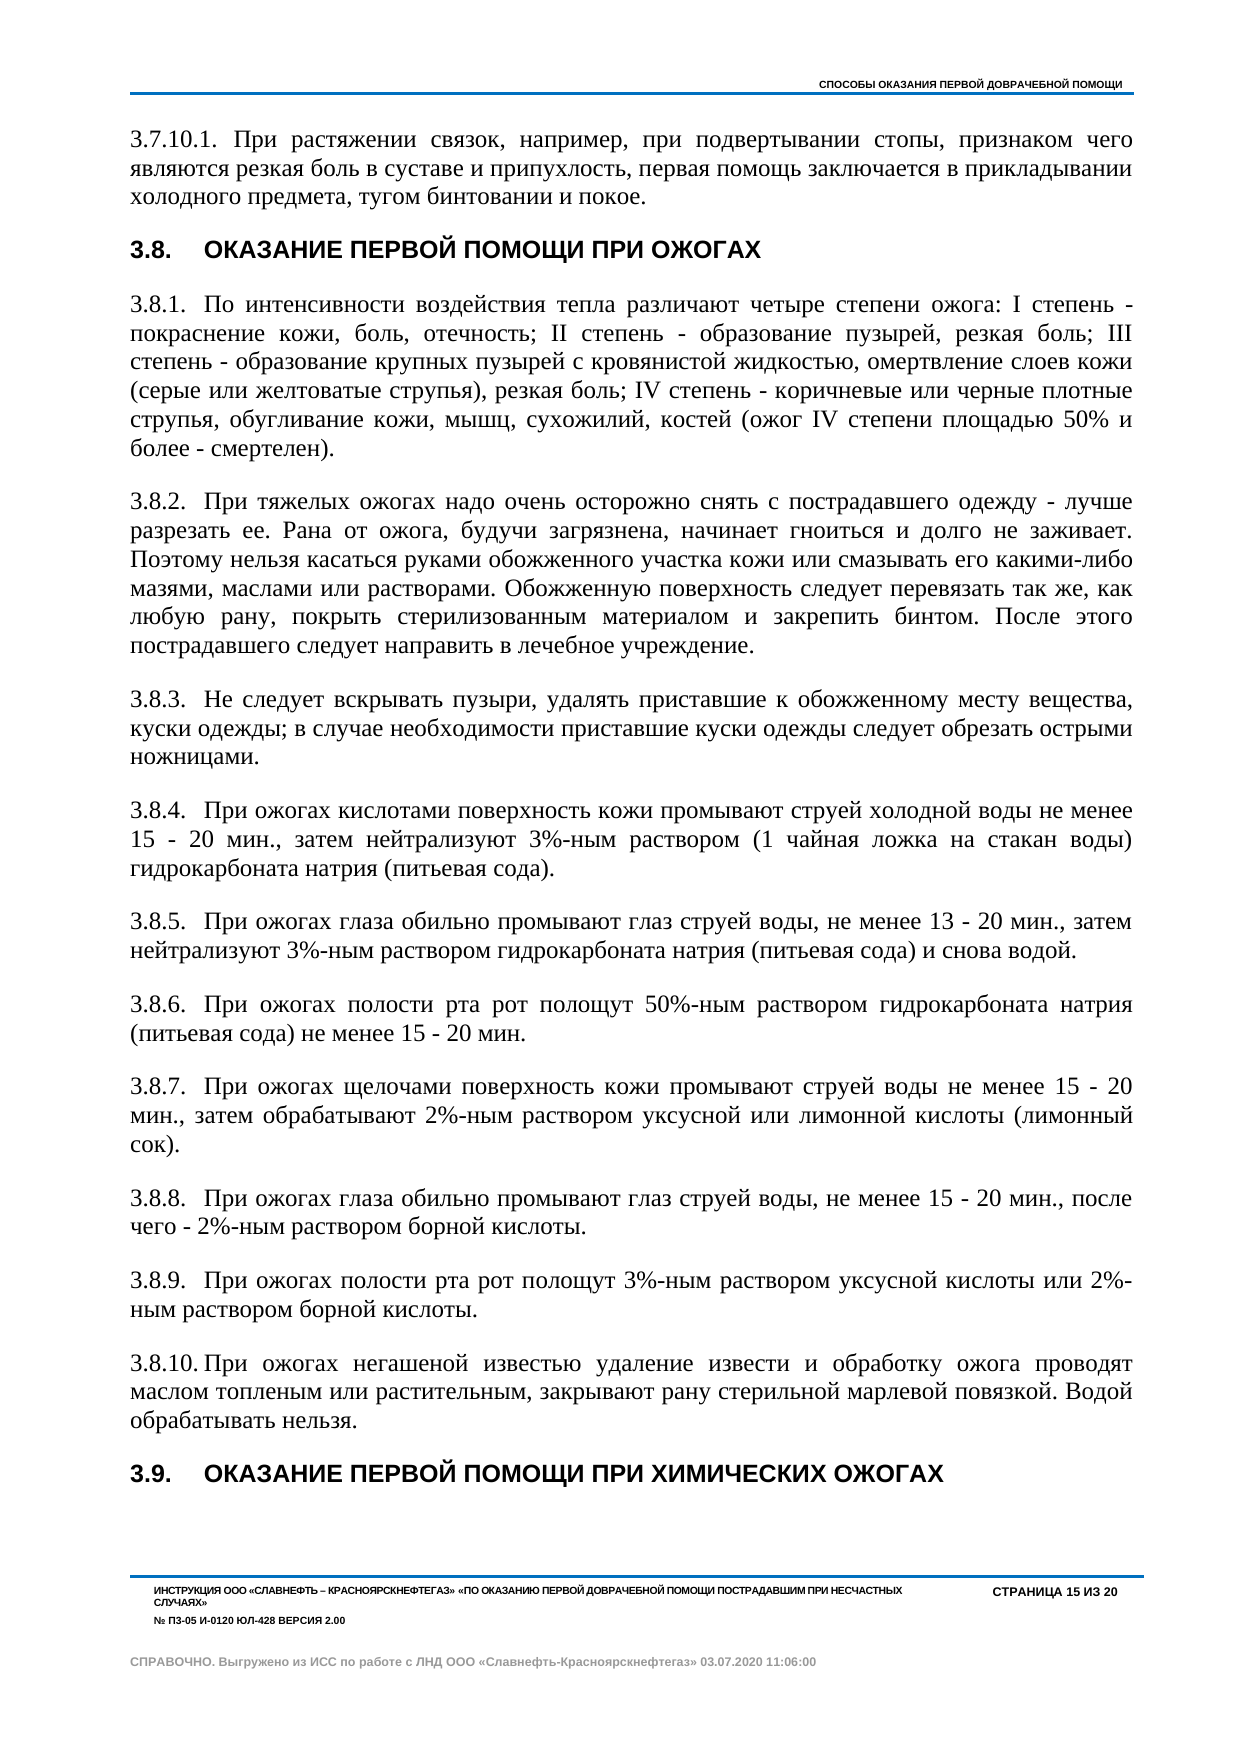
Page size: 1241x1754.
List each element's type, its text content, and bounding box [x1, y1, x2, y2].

list При ожогах полости рта рот полощут 3%-ным раствором уксусной кислоты или 2%-ным раствором борной кислоты. [130, 1265, 1134, 1323]
subtitle Оказание первой помощи при химических ожогах [130, 1459, 1134, 1488]
list При ожогах негашеной известью удаление извести и обработку ожога проводят маслом топленым или растительным, закрывают рану стерильной марлевой повязкой. Водой обрабатывать нельзя. [130, 1348, 1134, 1434]
list По интенсивности воздействия тепла различают четыре степени ожога: I степень - покраснение кожи, боль, отечность; II степень - образование пузырей, резкая боль; III степень - образование крупных пузырей с кровянистой жидкостью, омертвление слоев кожи (серые или желтоватые струпья), резкая боль; IV степень - коричневые или черные плотные струпья, обугливание кожи, мышц, сухожилий, костей (ожог IV степени площадью 50% и более - смертелен). [130, 289, 1134, 461]
list При ожогах глаза обильно промывают глаз струей воды, не менее 15 - 20 мин., после чего - 2%-ным раствором борной кислоты. [130, 1183, 1134, 1240]
list При ожогах глаза обильно промывают глаз струей воды, не менее 13 - 20 мин., затем нейтрализуют 3%-ным раствором гидрокарбоната натрия (питьевая сода) и снова водой. [130, 906, 1134, 964]
list При тяжелых ожогах надо очень осторожно снять с пострадавшего одежду - лучше разрезать ее. Рана от ожога, будучи загрязнена, начинает гноиться и долго не заживает. Поэтому нельзя касаться руками обожженного участка кожи или смазывать его какими-либо мазями, маслами или растворами. Обожженную поверхность следует перевязать так же, как любую рану, покрыть стерилизованным материалом и закрепить бинтом. После этого пострадавшего следует направить в лечебное учреждение. [130, 486, 1134, 659]
list При ожогах полости рта рот полощут 50%-ным раствором гидрокарбоната натрия (питьевая сода) не менее 15 - 20 мин. [130, 989, 1134, 1046]
list При растяжении связок, например, при подвертывании стопы, признаком чего являются резкая боль в суставе и припухлость, первая помощь заключается в прикладывании холодного предмета, тугом бинтовании и покое. [130, 124, 1134, 210]
list При ожогах щелочами поверхность кожи промывают струей воды не менее 15 - 20 мин., затем обрабатывают 2%-ным раствором уксусной или лимонной кислоты (лимонный сок). [130, 1071, 1134, 1158]
list Не следует вскрывать пузыри, удалять приставшие к обожженному месту вещества, куски одежды; в случае необходимости приставшие куски одежды следует обрезать острыми ножницами. [130, 684, 1134, 770]
subtitle Оказание первой помощи при ожогах [130, 235, 1134, 264]
list При ожогах кислотами поверхность кожи промывают струей холодной воды не менее 15 - 20 мин., затем нейтрализуют 3%-ным раствором (1 чайная ложка на стакан воды) гидрокарбоната натрия (питьевая сода). [130, 795, 1134, 881]
